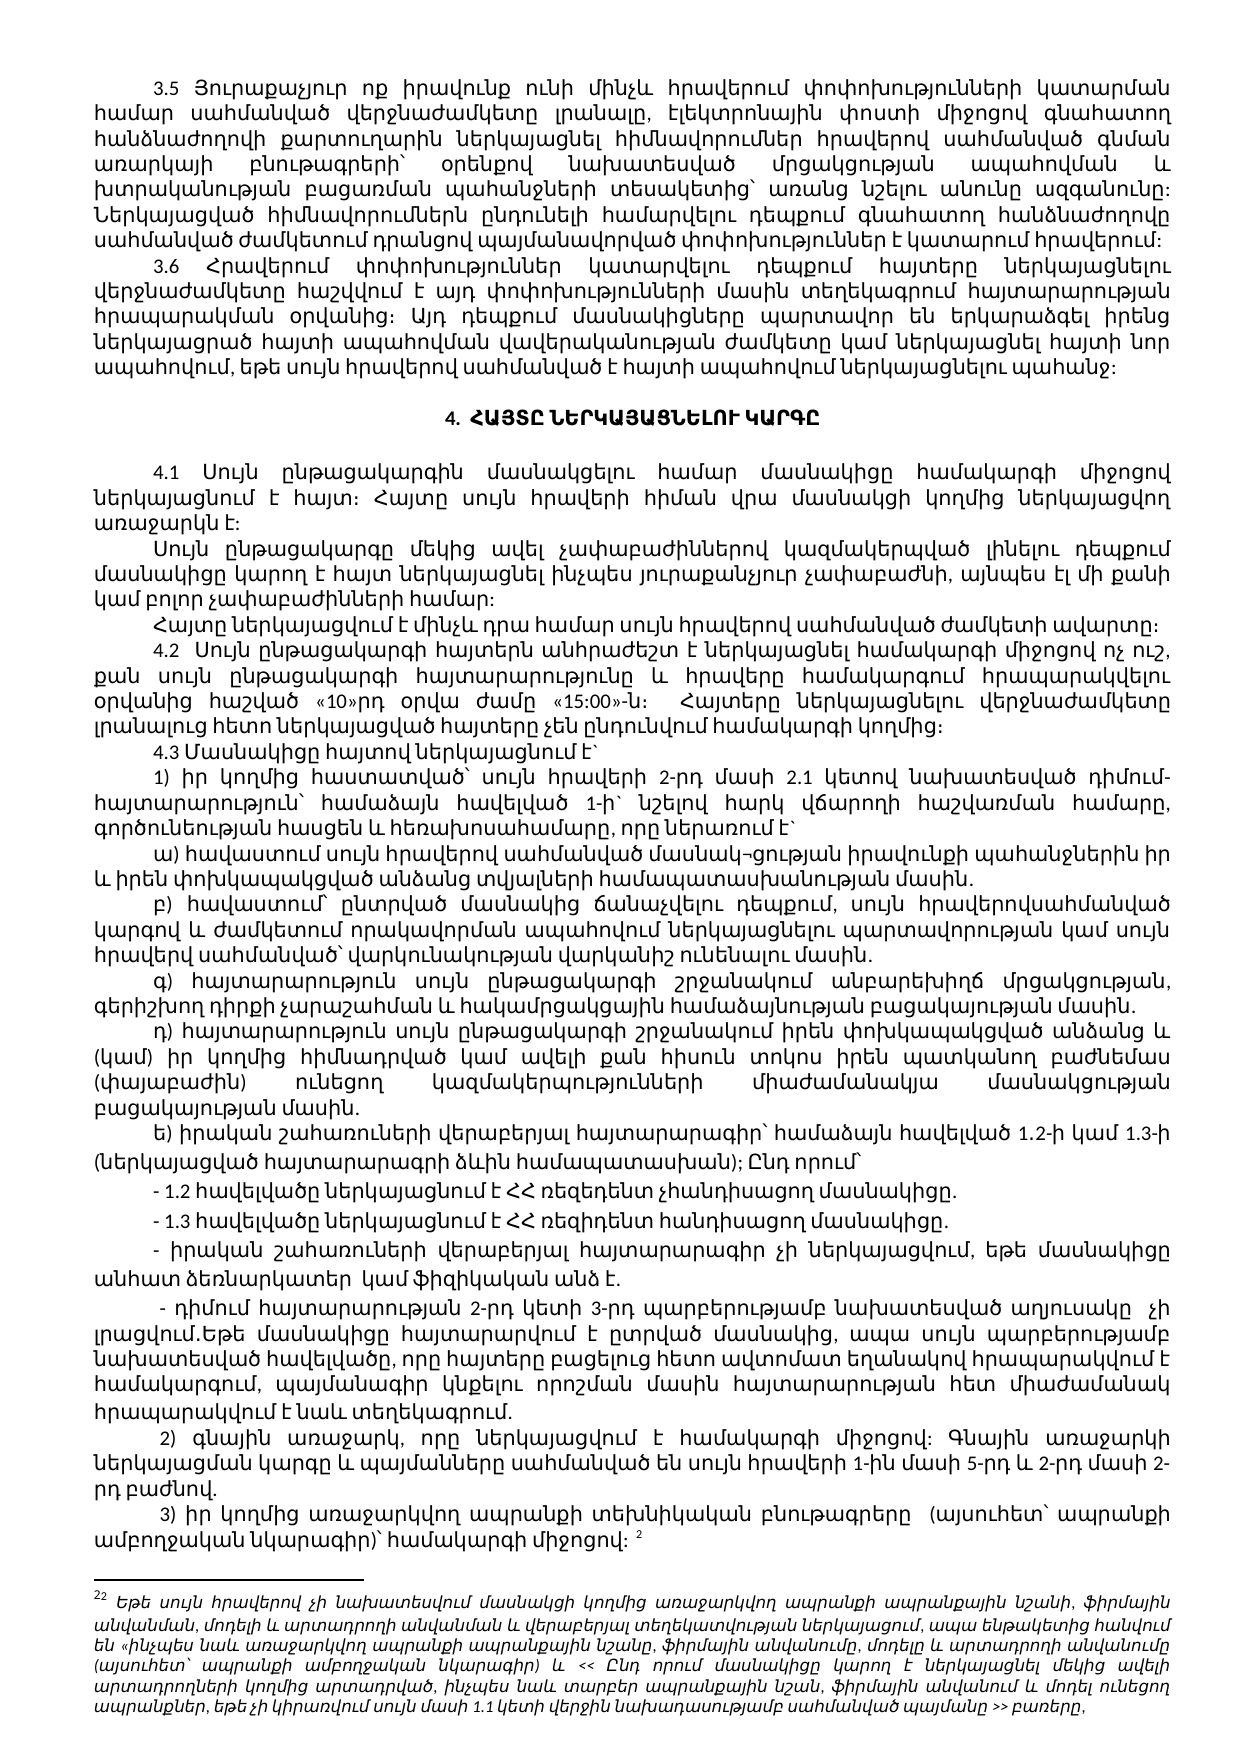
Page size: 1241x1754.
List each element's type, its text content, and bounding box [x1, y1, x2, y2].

text 3.5 Յուրաքաչյուր ոք իրավունք ունի մինչև հրավերում փոփոխությունների կատարման համար սահմանված վերջնաժամկետը լրանալը, էլեկտրոնային փոստի միջոցով գնահատող հանձնաժողովի քարտուղարին ներկայացնել հիմնավորումներ հրավերով սահմանված գնման առարկայի բնութագրերի՝ օրենքով նախատեսված մրցակցության ապահովման և խտրականության բացառման պահանջների տեսակետից՝ առանց նշելու անունը ազգանունը: Ներկայացված հիմնավորումներն ընդունելի համարվելու դեպքում գնահատող հանձնաժողովը սահմանված ժամկետում դրանցով պայմանավորված փոփոխություններ է կատարում հրավերում: [94, 75, 1171, 253]
text ա) հավաստում սույն հրավերով սահմանված մասնակ¬ցության իրավունքի պահանջներին իր և իրեն փոխկապակցված անձանց տվյալների համապատասխանության մասին. [94, 841, 1171, 892]
text 4.1 Սույն ընթացակարգին մասնակցելու համար մասնակիցը համակարգի միջոցով ներկայացնում է հայտ։ Հայտը սույն հրավերի հիման վրա մասնակցի կողմից ներկայացվող առաջարկն է: [94, 459, 1171, 536]
text 2) գնային առաջարկ, որը ներկայացվում է համակարգի միջոցով: Գնային առաջարկի ներկայացման կարգը և պայմանները սահմանված են սույն հրավերի 1-ին մասի 5-րդ և 2-րդ մասի 2-րդ բաժնով. [94, 1425, 1171, 1501]
text 3) իր կողմից առաջարկվող ապրանքի տեխնիկական բնութագրերը (այսուհետ՝ ապրանքի ամբողջական նկարագիր)՝ համակարգի միջոցով: 2 [94, 1501, 1171, 1552]
text - իրական շահառուների վերաբերյալ հայտարարագիր չի ներկայացվում, եթե մասնակիցը անհատ ձեռնարկատեր կամ ֆիզիկական անձ է. [94, 1237, 1171, 1292]
text - 1.3 հավելվածը ներկայացնում է ՀՀ ռեզիդենտ հանդիսացող մասնակիցը. [94, 1208, 1171, 1233]
text 3.6 Հրավերում փոփոխություններ կատարվելու դեպքում հայտերը ներկայացնելու վերջնաժամկետը հաշվվում է այդ փոփոխությունների մասին տեղեկագրում հայտարարության հրապարակման օրվանից։ Այդ դեպքում մասնակիցները պարտավոր են երկարաձգել իրենց ներկայացրած հայտի ապահովման վավերականության ժամկետը կամ ներկայացնել հայտի նոր ապահովում, եթե սույն հրավերով սահմանված է հայտի ապահովում ներկայացնելու պահանջ: [94, 253, 1171, 380]
text դ) հայտարարություն սույն ընթացակարգի շրջանակում իրեն փոխկապակցված անձանց և (կամ) իր կողմից հիմնադրված կամ ավելի քան հիսուն տոկոս իրեն պատկանող բաժնեմաս (փայաբաժին) ունեցող կազմակերպությունների միաժամանակյա մասնակցության բացակայության մասին. [94, 1019, 1171, 1120]
text գ) հայտարարություն սույն ընթացակարգի շրջանակում անբարեխիղճ մրցակցության, գերիշխող դիրքի չարաշահման և հակամրցակցային համաձայնության բացակայության մասին. [94, 968, 1171, 1019]
text ե) իրական շահառուների վերաբերյալ հայտարարագիր՝ համաձայն հավելված 1․2-ի կամ 1.3-ի (ներկայացված հայտարարագրի ձևին համապատասխան); Ընդ որում՝ [94, 1120, 1171, 1175]
text Սույն ընթացակարգը մեկից ավել չափաբաժիններով կազմակերպված լինելու դեպքում մասնակիցը կարող է հայտ ներկայացնել ինչպես յուրաքանչյուր չափաբաժնի, այնպես էլ մի քանի կամ բոլոր չափաբաժինների համար: [94, 536, 1171, 612]
text Հայտը ներկայացվում է մինչև դրա համար սույն հրավերով սահմանված ժամկետի ավարտը։ [94, 612, 1171, 637]
text 4. ՀԱՅՏԸ ՆԵՐԿԱՅԱՑՆԵԼՈՒ ԿԱՐԳԸ [94, 405, 1171, 431]
text 4.2 Սույն ընթացակարգի հայտերն անհրաժեշտ է ներկայացնել համակարգի միջոցով ոչ ուշ, քան սույն ընթացակարգի հայտարարությունը և հրավերը համակարգում հրապարակվելու օրվանից հաշված «10»րդ օրվա ժամը «15:00»-ն։ Հայտերը ներկայացնելու վերջնաժամկետը լրանալուց հետո ներկայացված հայտերը չեն ընդունվում համակարգի կողմից։ [94, 637, 1171, 739]
text բ) հավաստում՝ ընտրված մասնակից ճանաչվելու դեպքում, սույն հրավերովսահմանված կարգով և ժամկետում որակավորման ապահովում ներկայացնելու պարտավորության կամ սույն հրավերվ սահմանված՝ վարկունակության վարկանիշ ունենալու մասին. [94, 892, 1171, 968]
text 1) իր կողմից հաստատված՝ սույն հրավերի 2-րդ մասի 2.1 կետով նախատեսված դիմում-հայտարարություն՝ համաձայն հավելված 1-ի` նշելով հարկ վճարողի հաշվառման համարը, գործունեության հասցեն և հեռախոսահամարը, որը ներառում է` [94, 764, 1171, 841]
text 4.3 Մասնակիցը հայտով ներկայացնում է` [94, 739, 1171, 764]
text - դիմում հայտարարության 2-րդ կետի 3-րդ պարբերությամբ նախատեսված աղյուսակը չի լրացվում․Եթե մասնակիցը հայտարարվում է ըտրված մասնակից, ապա սույն պարբերությամբ նախատեսված հավելվածը, որը հայտերը բացելուց հետո ավտոմատ եղանակով հրապարակվում է համակարգում, պայմանագիր կնքելու որոշման մասին հայտարարության հետ միաժամանակ հրապարակվում է նաև տեղեկագրում. [94, 1295, 1171, 1425]
text - 1.2 հավելվածը ներկայացնում է ՀՀ ռեզեդենտ չհանդիսացող մասնակիցը. [94, 1179, 1171, 1204]
